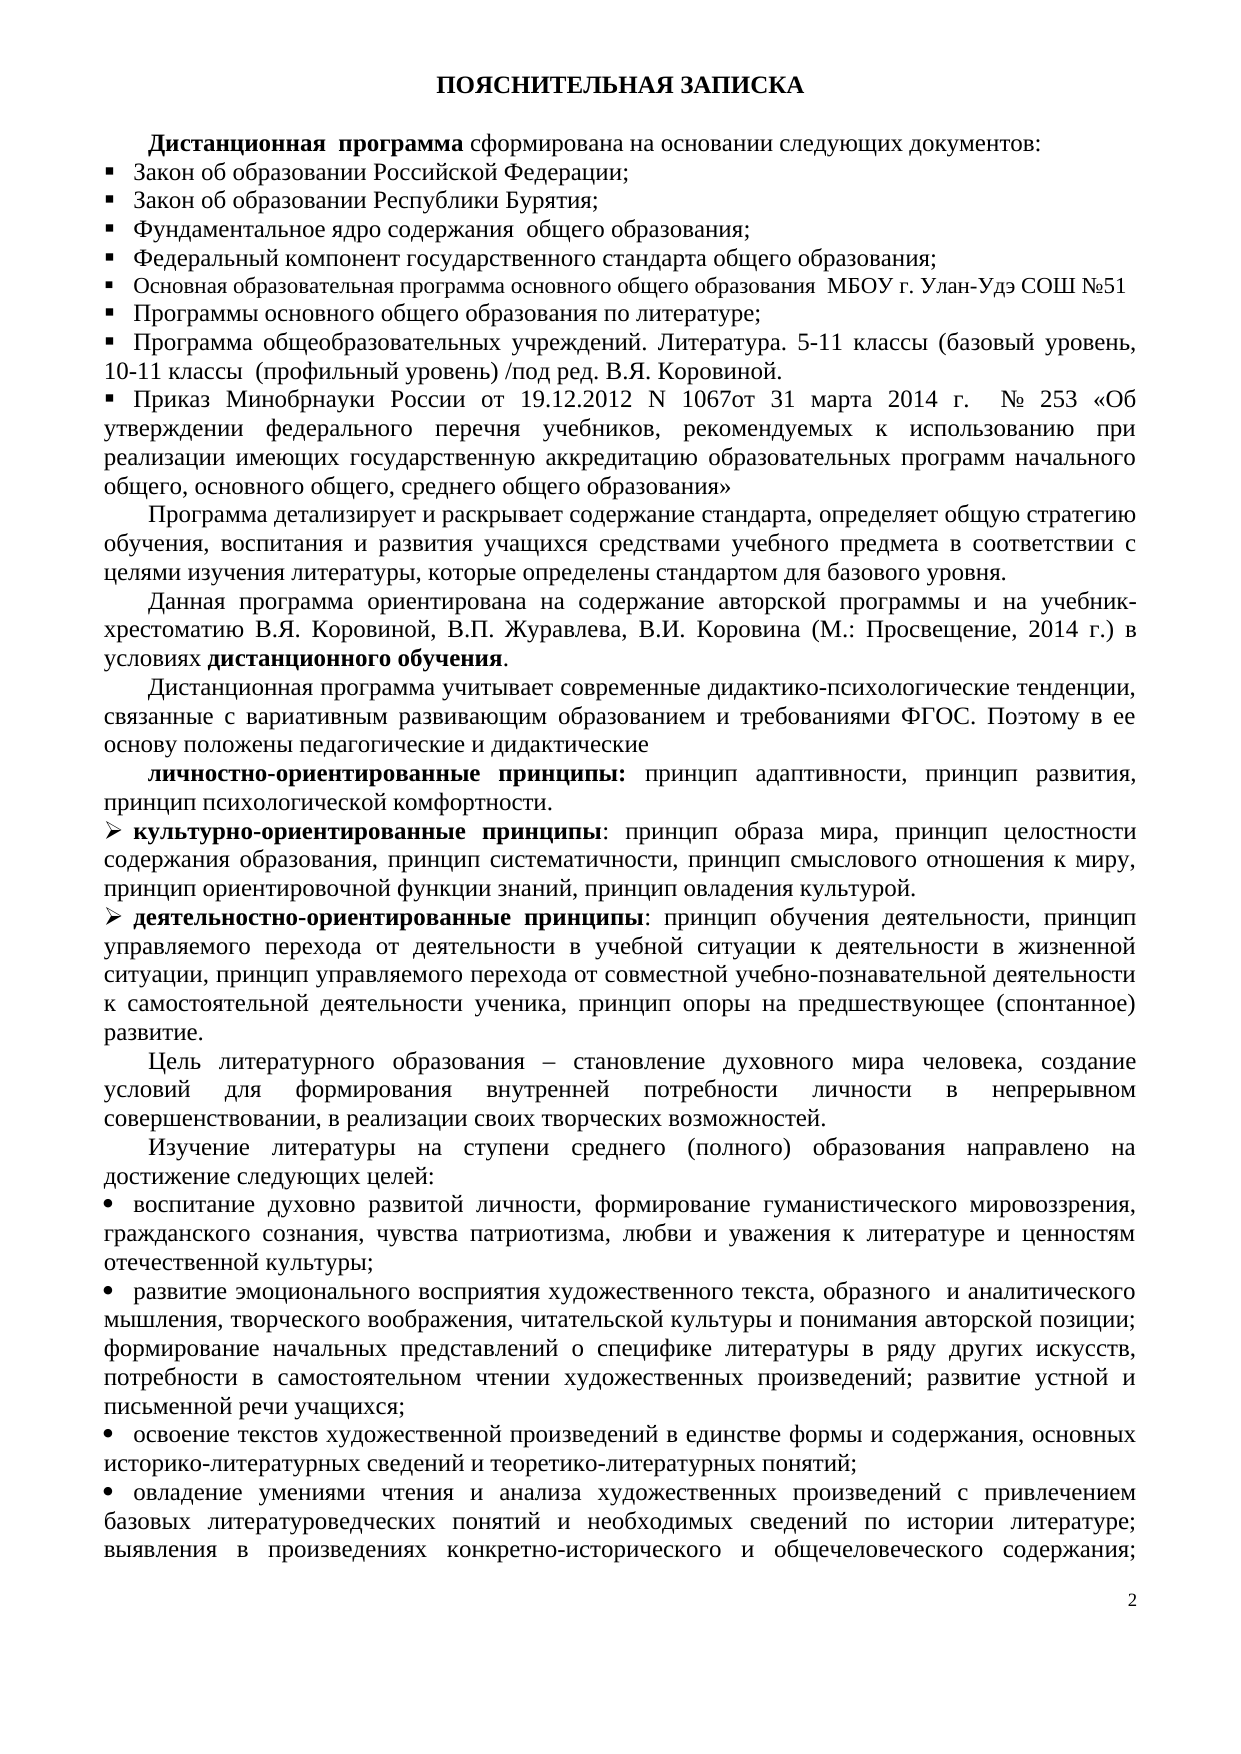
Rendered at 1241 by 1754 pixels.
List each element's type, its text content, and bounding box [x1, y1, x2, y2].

list Программы основного общего образования по литературе; [103, 298, 1137, 327]
text Цель литературного образования – становление духовного мира человека, создание условий для формирования внутренней потребности личности в непрерывном совершенствовании, в реализации своих творческих возможностей. [103, 1046, 1137, 1132]
list Фундаментальное ядро содержания общего образования; [103, 214, 1137, 243]
list освоение текстов художественной произведений в единстве формы и содержания, основных историко-литературных сведений и теоретико-литературных понятий; [103, 1419, 1137, 1477]
subtitle Программа детализирует и раскрывает содержание стандарта, определяет общую стратегию обучения, воспитания и развития учащихся средствами учебного предмета в соответствии с целями изучения литературы, которые определены стандартом для базового уровня. [103, 499, 1137, 586]
text ПОЯСНИТЕЛЬНАЯ ЗАПИСКА [103, 71, 1137, 99]
list развитие эмоционального восприятия художественного текста, образного и аналитического мышления, творческого воображения, читательской культуры и понимания авторской позиции; формирование начальных представлений о специфике литературы в ряду других искусств, потребности в самостоятельном чтении художественных произведений; развитие устной и письменной речи учащихся; [103, 1276, 1137, 1419]
text личностно-ориентированные принципы: принцип адаптивности, принцип развития, принцип психологической комфортности. [103, 758, 1137, 816]
list деятельностно-ориентированные принципы: принцип обучения деятельности, принцип управляемого перехода от деятельности в учебной ситуации к деятельности в жизненной ситуации, принцип управляемого перехода от совместной учебно-познавательной деятельности к самостоятельной деятельности ученика, принцип опоры на предшествующее (спонтанное) развитие. [103, 902, 1137, 1046]
list Закон об образовании Российской Федерации; [103, 157, 1137, 186]
text Дистанционная программа сформирована на основании следующих документов: [103, 128, 1137, 157]
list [103, 1477, 1137, 1563]
text Дистанционная программа учитывает современные дидактико-психологические тенденции, связанные с вариативным развивающим образованием и требованиями ФГОС. Поэтому в ее основу положены педагогические и дидактические [103, 672, 1137, 758]
list Закон об образовании Республики Бурятия; [103, 186, 1137, 214]
list Основная образовательная программа основного общего образования МБОУ г. Улан-Удэ СОШ №51 [103, 272, 1137, 298]
list воспитание духовно развитой личности, формирование гуманистического мировоззрения, гражданского сознания, чувства патриотизма, любви и уважения к литературе и ценностям отечественной культуры; [103, 1189, 1137, 1276]
text Данная программа ориентирована на содержание авторской программы и на учебник-хрестоматию В.Я. Коровиной, В.П. Журавлева, В.И. Коровина (М.: Просвещение, 2014 г.) в условиях дистанционного обучения. [103, 586, 1137, 672]
list культурно-ориентированные принципы: принцип образа мира, принцип целостности содержания образования, принцип систематичности, принцип смыслового отношения к миру, принцип ориентировочной функции знаний, принцип овладения культурой. [103, 816, 1137, 902]
list Приказ Минобрнауки России от 19.12.2012 N 1067от 31 марта 2014 г. № 253 «Об утверждении федерального перечня учебников, рекомендуемых к использованию при реализации имеющих государственную аккредитацию образовательных программ начального общего, основного общего, среднего общего образования» [103, 384, 1137, 499]
list Федеральный компонент государственного стандарта общего образования; [103, 243, 1137, 272]
text Изучение литературы на ступени среднего (полного) образования направлено на достижение следующих целей: [103, 1132, 1137, 1189]
list Программа общеобразовательных учреждений. Литература. 5-11 классы (базовый уровень, 10-11 классы (профильный уровень) /под ред. В.Я. Коровиной. [103, 327, 1137, 384]
